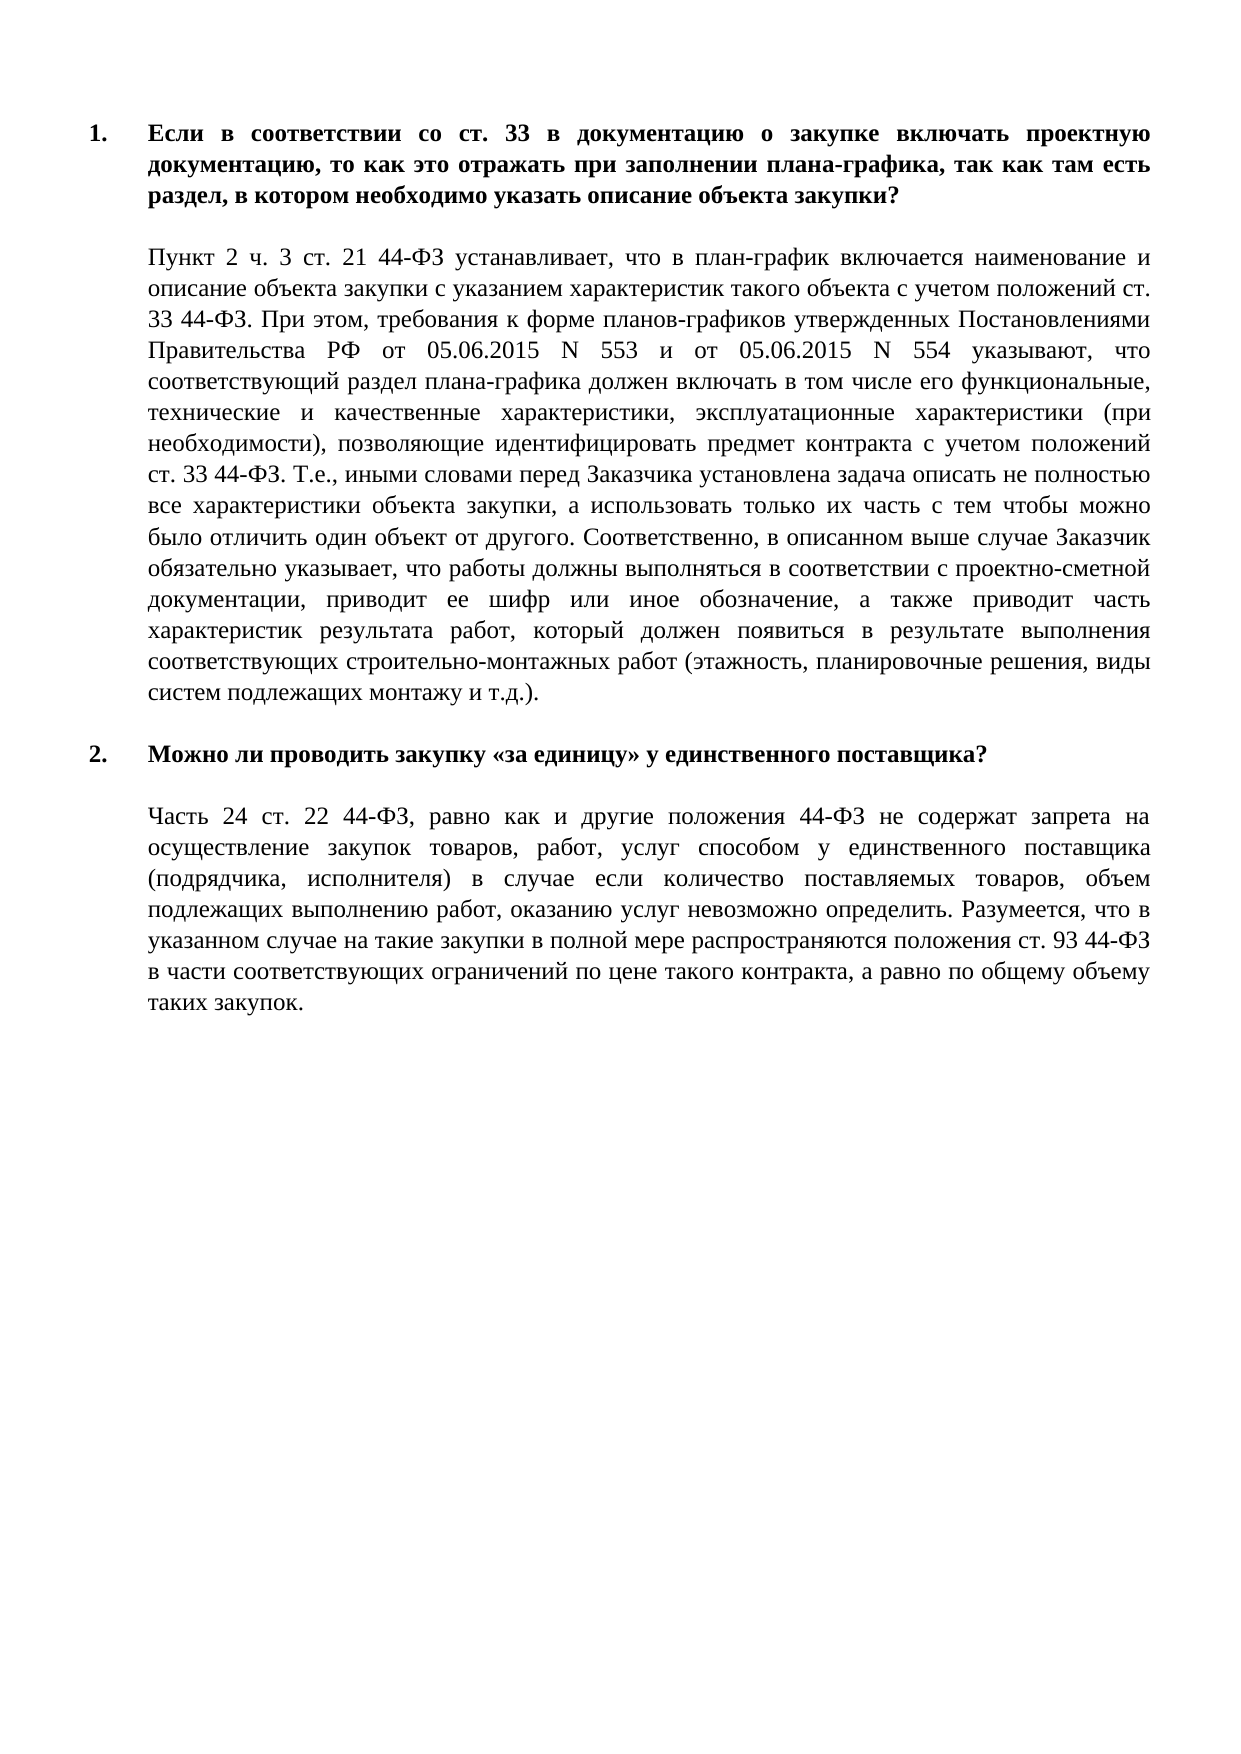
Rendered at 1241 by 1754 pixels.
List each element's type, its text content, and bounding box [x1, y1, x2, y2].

list Можно ли проводить закупку «за единицу» у единственного поставщика? [88, 739, 1152, 768]
list Если в соответствии со ст. 33 в документацию о закупке включать проектную документацию, то как это отражать при заполнении плана-графика, так как там есть раздел, в котором необходимо указать описание объекта закупки? [88, 118, 1152, 209]
list Пункт 2 ч. 3 ст. 21 44-ФЗ устанавливает, что в план-график включается наименование и описание объекта закупки с указанием характеристик такого объекта с учетом положений ст. 33 44-ФЗ. При этом, требования к форме планов-графиков утвержденных Постановлениями Правительства РФ от 05.06.2015 N 553 и от 05.06.2015 N 554 указывают, что соответствующий раздел плана-графика должен включать в том числе его функциональные, технические и качественные характеристики, эксплуатационные характеристики (при необходимости), позволяющие идентифицировать предмет контракта с учетом положений ст. 33 44-ФЗ. Т.е., иными словами перед Заказчика установлена задача описать не полностью все характеристики объекта закупки, а использовать только их часть с тем чтобы можно было отличить один объект от другого. Соответственно, в описанном выше случае Заказчик обязательно указывает, что работы должны выполняться в соответствии с проектно-сметной документации, приводит ее шифр или иное обозначение, а также приводит часть характеристик результата работ, который должен появиться в результате выполнения соответствующих строительно-монтажных работ (этажность, планировочные решения, виды систем подлежащих монтажу и т.д.). [148, 242, 1152, 706]
list Часть 24 ст. 22 44-ФЗ, равно как и другие положения 44-ФЗ не содержат запрета на осуществление закупок товаров, работ, услуг способом у единственного поставщика (подрядчика, исполнителя) в случае если количество поставляемых товаров, объем подлежащих выполнению работ, оказанию услуг невозможно определить. Разумеется, что в указанном случае на такие закупки в полной мере распространяются положения ст. 93 44-ФЗ в части соответствующих ограничений по цене такого контракта, а равно по общему объему таких закупок. [148, 801, 1152, 1016]
